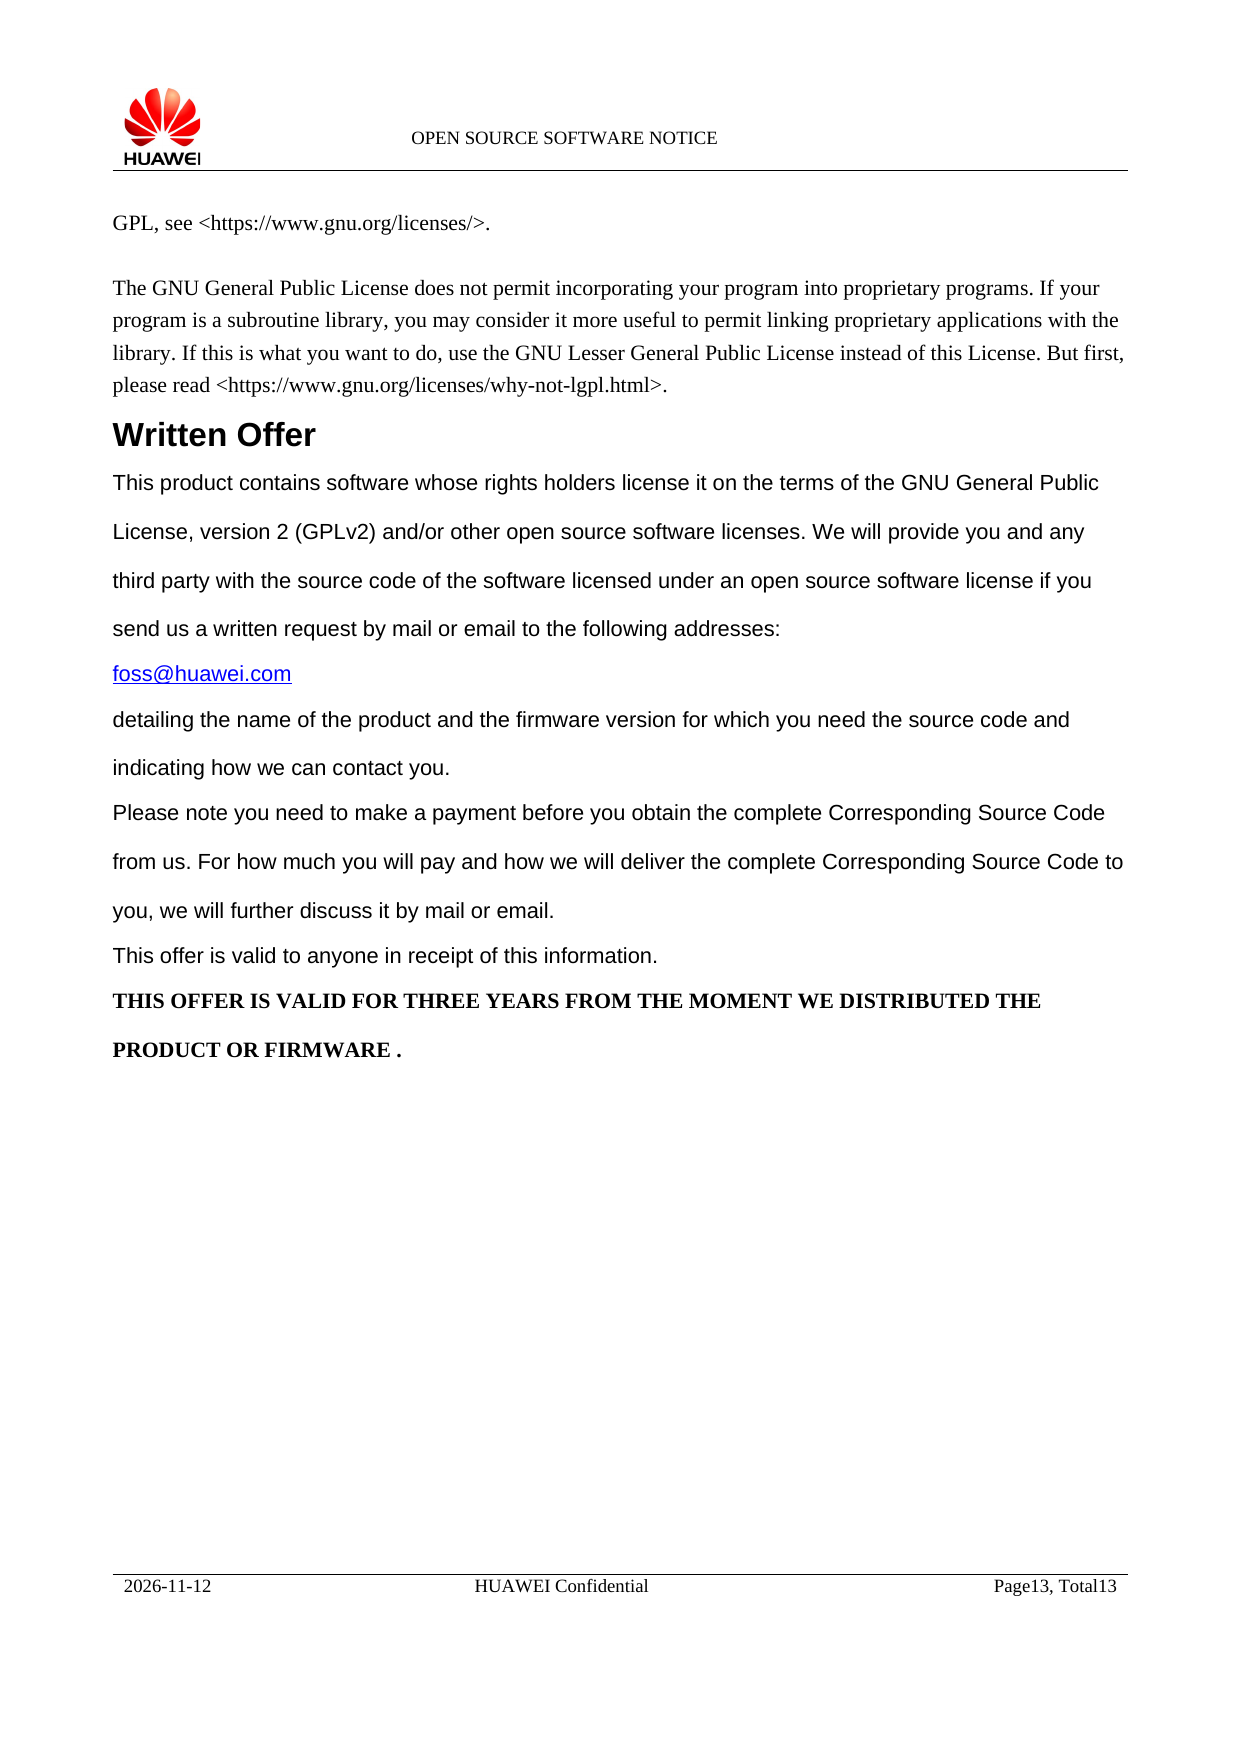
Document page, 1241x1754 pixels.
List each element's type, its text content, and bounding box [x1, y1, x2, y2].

text This offer is valid for three years from the moment we distributed the product or firmware . [112, 984, 1128, 1066]
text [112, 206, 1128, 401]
picture [124, 88, 201, 165]
text Please note you need to make a payment before you obtain the complete Corresponding Source Code from us. For how much you will pay and how we will deliver the complete Corresponding Source Code to you, we will further discuss it by mail or email. [112, 797, 1128, 927]
text This product contains software whose rights holders license it on the terms of the GNU General Public License, version 2 (GPLv2) and/or other open source software licenses. We will provide you and any third party with the source code of the software licensed under an open source software license if you send us a written request by mail or email to the following addresses: [112, 466, 1128, 645]
text detailing the name of the product and the firmware version for which you need the source code and indicating how we can contact you. [112, 703, 1128, 784]
text foss@huawei.com [112, 658, 1128, 690]
text This offer is valid to anyone in receipt of this information. [112, 939, 1128, 972]
text Written Offer [112, 401, 1128, 466]
